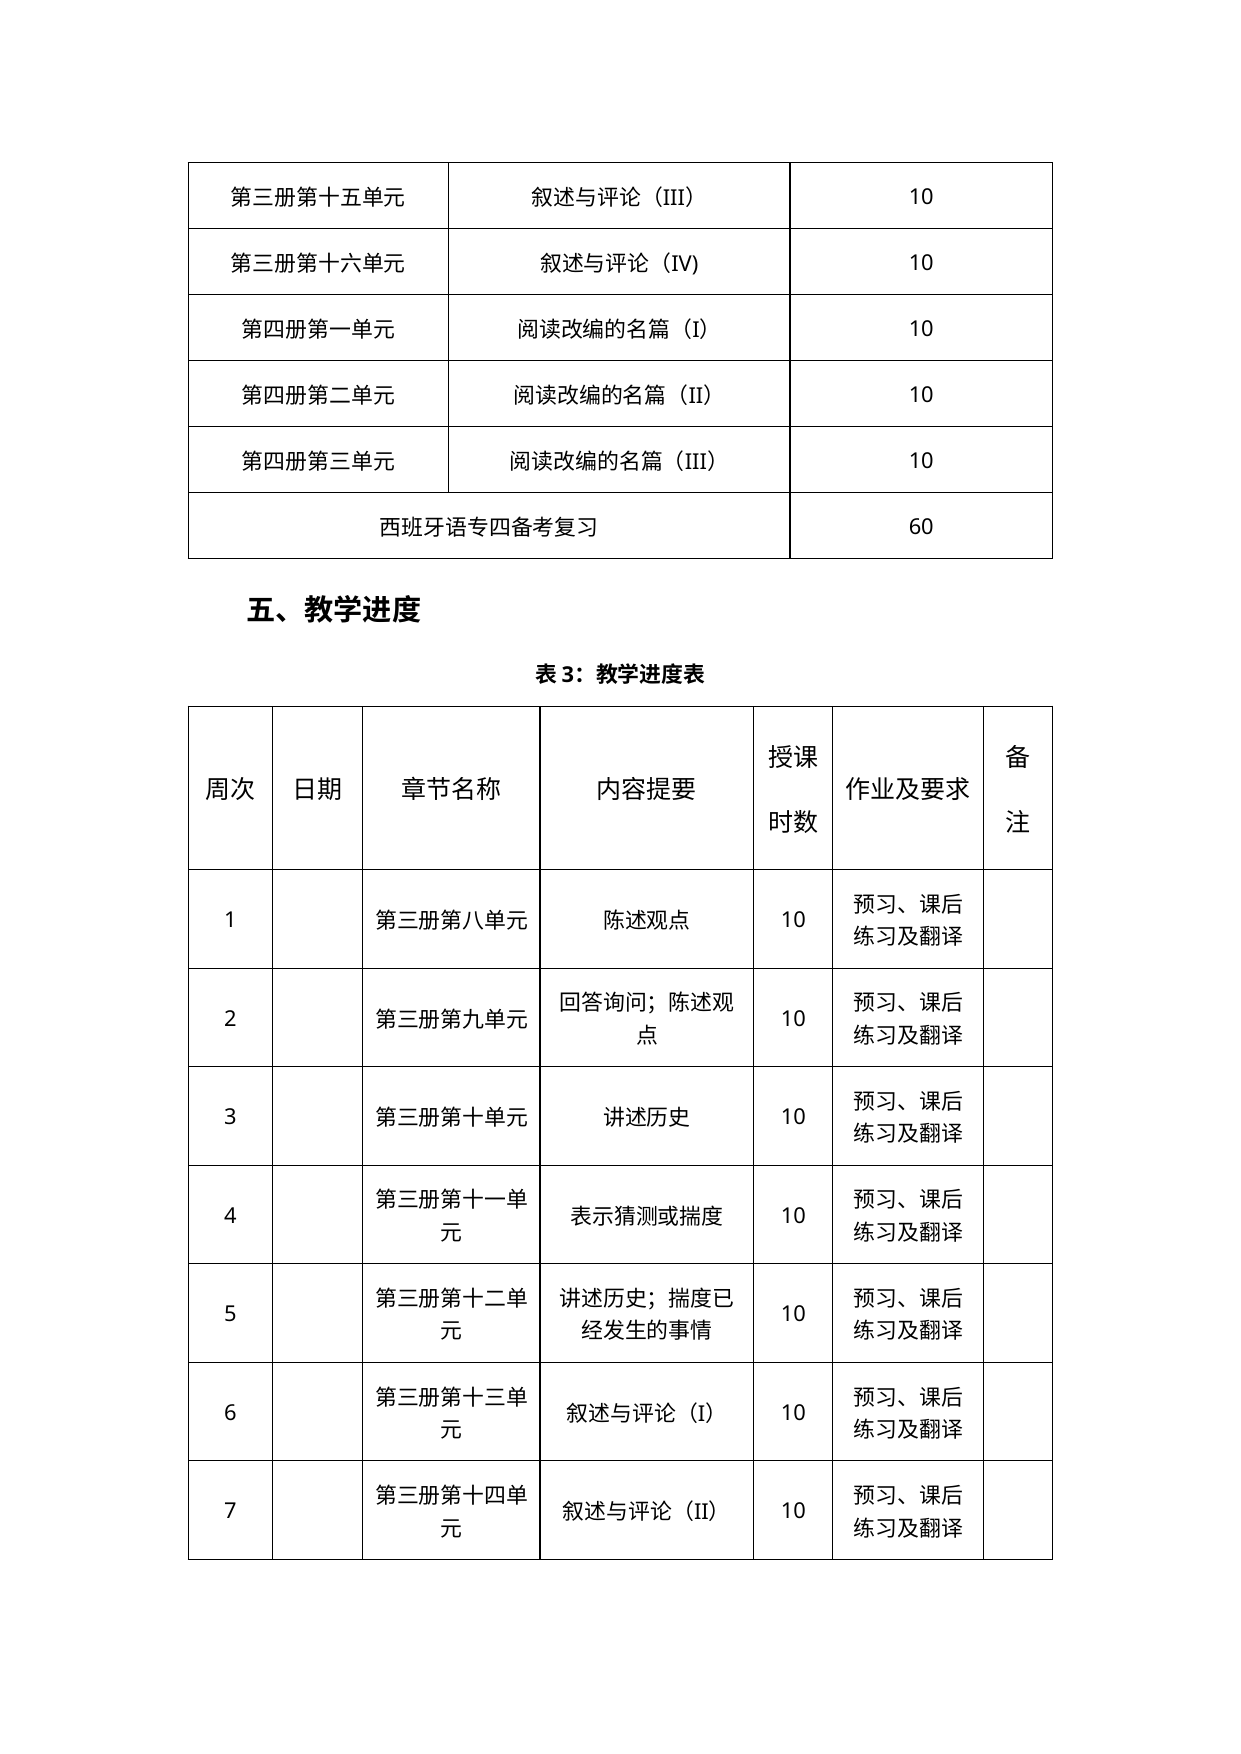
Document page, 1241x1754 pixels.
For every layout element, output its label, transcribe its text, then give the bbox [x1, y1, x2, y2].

table_header 作业及要求 [833, 707, 983, 869]
table_cell 叙述与评论（IV) [449, 229, 789, 294]
table_cell 表示猜测或揣度 [541, 1166, 753, 1263]
table_cell 10 [754, 969, 832, 1066]
table_cell [984, 870, 1052, 968]
table_cell [273, 1363, 362, 1460]
table_header 授课时数 [754, 707, 832, 869]
table_cell 第三册第十三单元 [363, 1363, 539, 1460]
table_cell 陈述观点 [541, 870, 753, 968]
table_cell 10 [791, 427, 1052, 492]
table_cell 叙述与评论（I） [541, 1363, 753, 1460]
text 表3：教学进度表 [187, 657, 1053, 689]
table_cell 第三册第九单元 [363, 969, 539, 1066]
table_cell 7 [189, 1461, 272, 1559]
text 五、教学进度 [187, 576, 1053, 641]
table_cell [984, 1166, 1052, 1263]
table_cell 4 [189, 1166, 272, 1263]
table_cell 预习、课后练习及翻译 [833, 1461, 983, 1559]
table_cell 阅读改编的名篇（II） [449, 361, 789, 426]
table_cell 3 [189, 1067, 272, 1165]
table_cell 回答询问；陈述观点 [541, 969, 753, 1066]
table_cell 10 [754, 1461, 832, 1559]
table_cell 10 [754, 1264, 832, 1362]
table_cell 2 [189, 969, 272, 1066]
table_cell 讲述历史 [541, 1067, 753, 1165]
table_cell 第三册第十五单元 [189, 163, 448, 228]
table_cell 第三册第十一单元 [363, 1166, 539, 1263]
table_cell [273, 870, 362, 968]
table_cell 预习、课后练习及翻译 [833, 1067, 983, 1165]
table_cell 预习、课后练习及翻译 [833, 1363, 983, 1460]
table_cell 1 [189, 870, 272, 968]
table_cell 第三册第十六单元 [189, 229, 448, 294]
table_cell [984, 1363, 1052, 1460]
table_cell 第四册第二单元 [189, 361, 448, 426]
table_cell [273, 969, 362, 1066]
table_cell [273, 1166, 362, 1263]
table_cell 10 [791, 361, 1052, 426]
table_cell 10 [791, 163, 1052, 228]
table_cell [273, 1264, 362, 1362]
table_cell 10 [754, 1166, 832, 1263]
table_cell 第三册第十单元 [363, 1067, 539, 1165]
table_header 内容提要 [541, 707, 753, 869]
table_cell 叙述与评论（III） [449, 163, 789, 228]
table_cell 第三册第十四单元 [363, 1461, 539, 1559]
table_cell 预习、课后练习及翻译 [833, 870, 983, 968]
table_header 日期 [273, 707, 362, 869]
table_cell [273, 1461, 362, 1559]
table_cell 10 [754, 870, 832, 968]
table_cell 预习、课后练习及翻译 [833, 969, 983, 1066]
table_header 周次 [189, 707, 272, 869]
table_cell 第三册第八单元 [363, 870, 539, 968]
table_cell 预习、课后练习及翻译 [833, 1166, 983, 1263]
table_cell 叙述与评论（II） [541, 1461, 753, 1559]
table_cell [984, 1264, 1052, 1362]
table_cell 6 [189, 1363, 272, 1460]
table_cell 第三册第十二单元 [363, 1264, 539, 1362]
table_cell 10 [791, 229, 1052, 294]
table_cell [984, 1461, 1052, 1559]
table_cell 10 [791, 295, 1052, 360]
table_cell 西班牙语专四备考复习 [189, 493, 789, 558]
table_cell 第四册第一单元 [189, 295, 448, 360]
table_cell 5 [189, 1264, 272, 1362]
table_cell 阅读改编的名篇（I） [449, 295, 789, 360]
table_cell 60 [791, 493, 1052, 558]
table_cell 10 [754, 1363, 832, 1460]
table_cell 讲述历史；揣度已经发生的事情 [541, 1264, 753, 1362]
table_cell [984, 1067, 1052, 1165]
table_cell 第四册第三单元 [189, 427, 448, 492]
table_cell 10 [754, 1067, 832, 1165]
table_cell 阅读改编的名篇（III） [449, 427, 789, 492]
table_header 备注 [984, 707, 1052, 869]
table_header 章节名称 [363, 707, 539, 869]
table_cell 预习、课后练习及翻译 [833, 1264, 983, 1362]
table_cell [984, 969, 1052, 1066]
table_cell [273, 1067, 362, 1165]
